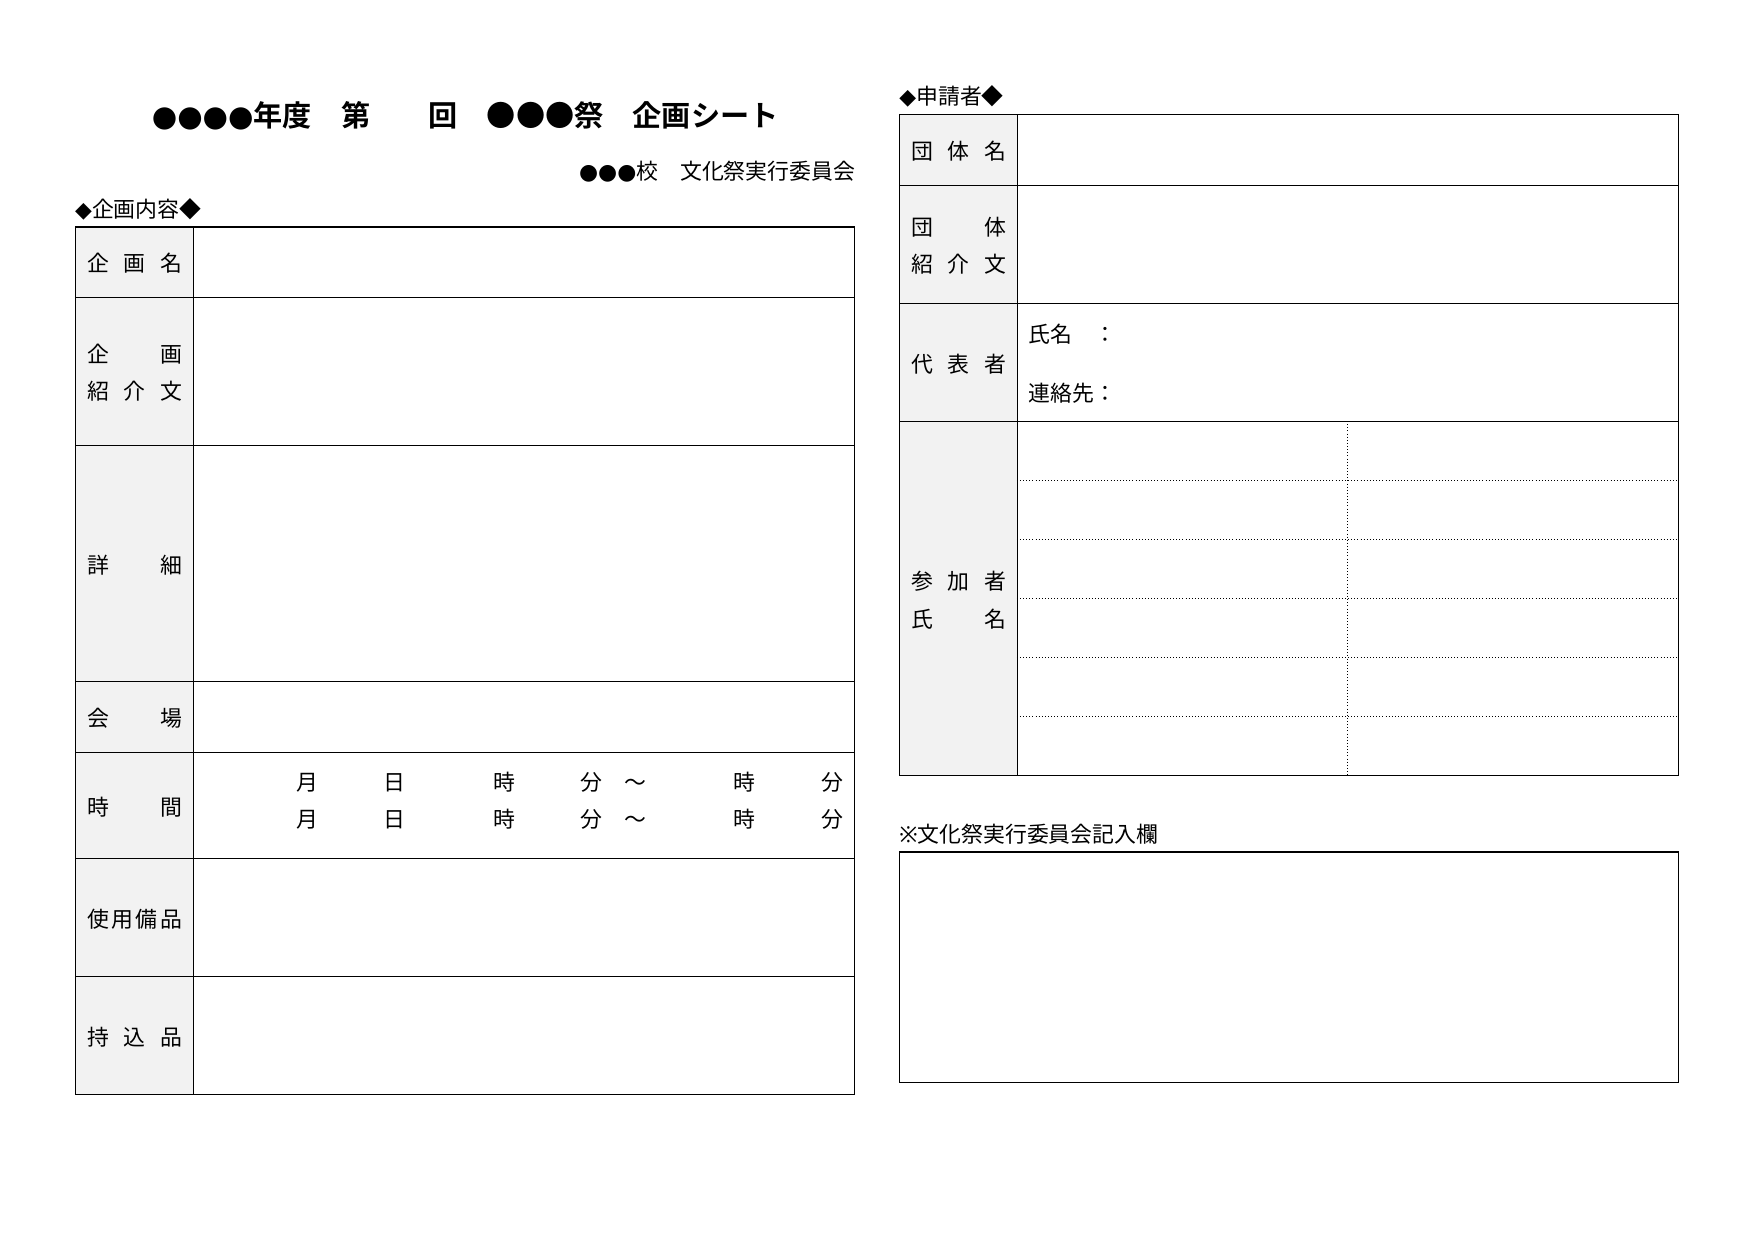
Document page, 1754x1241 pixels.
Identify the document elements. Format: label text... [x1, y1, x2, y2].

table_cell [1348, 422, 1678, 480]
table_cell [1018, 480, 1348, 539]
table_header [194, 228, 854, 297]
table_header [900, 853, 1678, 1082]
table_cell 連絡先： [1018, 362, 1678, 421]
table_cell 会場 [76, 682, 193, 752]
table_header [1018, 115, 1678, 185]
text ◆申請者◆ [899, 76, 1679, 114]
table_cell [1348, 539, 1678, 598]
text ※文化祭実行委員会記入欄 [899, 814, 1679, 851]
table_cell [1018, 657, 1348, 716]
table_cell [1018, 186, 1678, 303]
table_cell 詳細 [76, 446, 193, 681]
table_cell 参加者 氏名 [900, 422, 1017, 775]
table_cell [1018, 716, 1348, 775]
table_cell 氏名 ： [1018, 304, 1678, 362]
table_cell [1018, 598, 1348, 657]
table_header 企画名 [76, 228, 193, 297]
table_cell [1018, 422, 1348, 480]
text ●●●●年度 第 回 ●●●祭 企画シート [75, 76, 855, 151]
table_cell 代表者 [900, 304, 1017, 421]
text ◆企画内容◆ [75, 189, 855, 226]
table_cell [1018, 539, 1348, 598]
table_cell 企画 紹介文 [76, 298, 193, 445]
table_cell 使用備品 [76, 859, 193, 976]
table_cell [194, 446, 854, 681]
table_cell [1348, 480, 1678, 539]
table_cell [194, 298, 854, 445]
text ●●●校 文化祭実行委員会 [75, 151, 855, 189]
table_cell [1348, 598, 1678, 657]
table_header 団体名 [900, 115, 1017, 185]
table_cell 月 日 時 分 ～ 時 分 月 日 時 分 ～ 時 分 [194, 753, 854, 858]
table_cell [1348, 657, 1678, 716]
table_cell [1348, 716, 1678, 775]
table_cell [194, 859, 854, 976]
table_cell 持込品 [76, 977, 193, 1094]
table_cell 時間 [76, 753, 193, 858]
table_cell [194, 682, 854, 752]
table_cell 団体 紹介文 [900, 186, 1017, 303]
table_cell [194, 977, 854, 1094]
